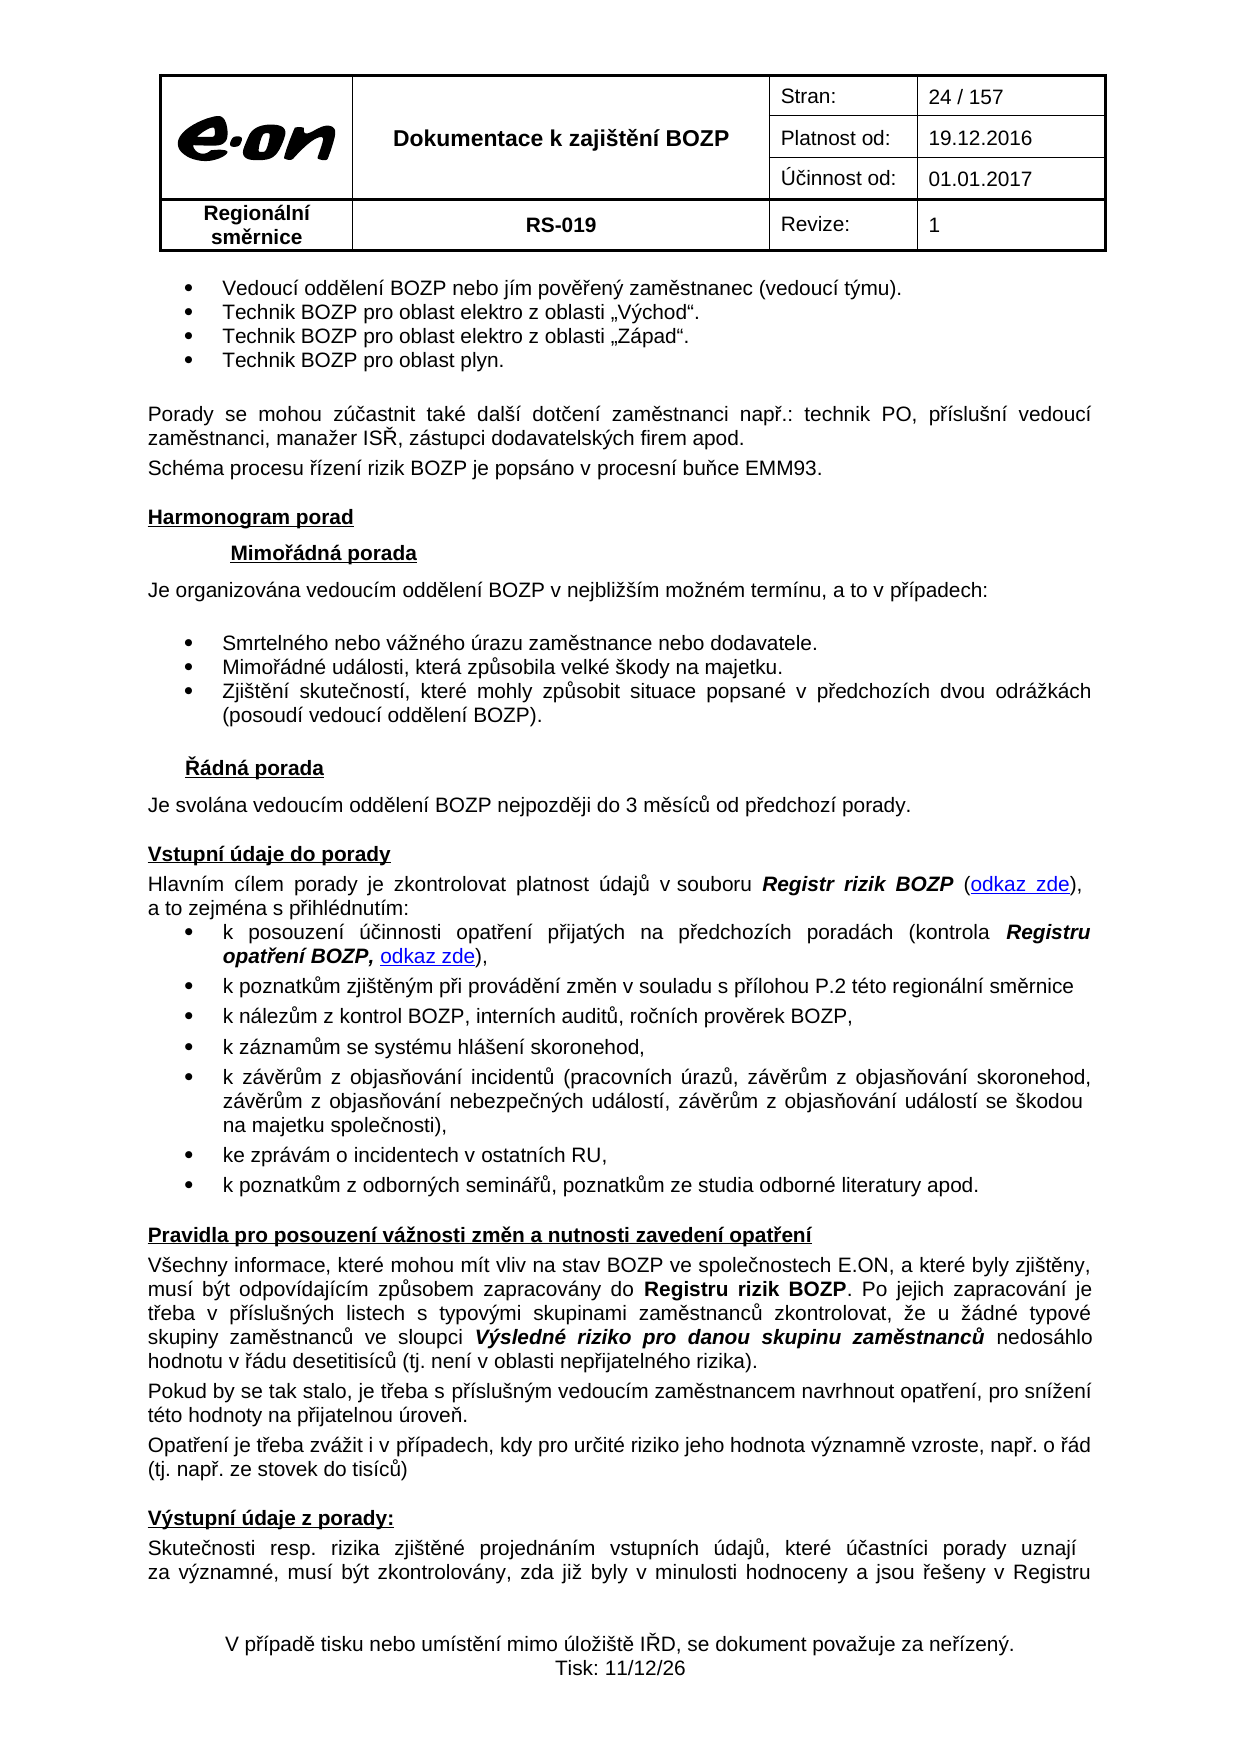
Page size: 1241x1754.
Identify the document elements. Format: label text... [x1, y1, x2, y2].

list Technik BOZP pro oblast elektro z oblasti „Západ“. [185, 324, 1092, 348]
text Opatření je třeba zvážit i v případech, kdy pro určité riziko jeho hodnota významně vzroste, např. o řád (tj. např. ze stovek do tisíců) [148, 1433, 1092, 1481]
list Technik BOZP pro oblast plyn. [185, 348, 1092, 372]
list Vedoucí oddělení BOZP nebo jím pověřený zaměstnanec (vedoucí týmu). [185, 276, 1092, 300]
subtitle Harmonogram porad [148, 505, 1092, 529]
text Pokud by se tak stalo, je třeba s příslušným vedoucím zaměstnancem navrhnout opatření, pro snížení této hodnoty na přijatelnou úroveň. [148, 1379, 1092, 1427]
list k poznatkům z odborných seminářů, poznatkům ze studia odborné literatury apod. [185, 1173, 1092, 1197]
text Hlavním cílem porady je zkontrolovat platnost údajů v souboru Registr rizik BOZP (odkaz zde), a to zejména s přihlédnutím: [148, 872, 1092, 919]
subtitle Pravidla pro posouzení vážnosti změn a nutnosti zavedení opatření [148, 1222, 1092, 1246]
list Zjištění skutečností, které mohly způsobit situace popsané v předchozích dvou odrážkách (posoudí vedoucí oddělení BOZP). [185, 679, 1092, 727]
text Všechny informace, které mohou mít vliv na stav BOZP ve společnostech E.ON, a které byly zjištěny, musí být odpovídajícím způsobem zapracovány do Registru rizik BOZP. Po jejich zapracování je třeba v příslušných listech s typovými skupinami zaměstnanců zkontrolovat, že u žádné typové skupiny zaměstnanců ve sloupci Výsledné riziko pro danou skupinu zaměstnanců nedosáhlo hodnotu v řádu desetitisíců (tj. není v oblasti nepřijatelného rizika). [148, 1253, 1092, 1372]
list k závěrům z objasňování incidentů (pracovních úrazů, závěrům z objasňování skoronehod, závěrům z objasňování nebezpečných událostí, závěrům z objasňování událostí se škodou na majetku společnosti), [185, 1065, 1092, 1137]
text Je svolána vedoucím oddělení BOZP nejpozději do 3 měsíců od předchozí porady. [148, 792, 1092, 816]
title Mimořádná porada [148, 541, 1092, 565]
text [148, 1536, 1092, 1584]
title Řádná porada [148, 756, 1092, 780]
text Schéma procesu řízení rizik BOZP je popsáno v procesní buňce EMM93. [148, 456, 1092, 480]
text Je organizována vedoucím oddělení BOZP v nejbližším možném termínu, a to v případech: [148, 578, 1092, 602]
subtitle Vstupní údaje do porady [148, 841, 1092, 865]
list k poznatkům zjištěným při provádění změn v souladu s přílohou P.2 této regionální směrnice [185, 974, 1092, 998]
list k posouzení účinnosti opatření přijatých na předchozích poradách (kontrola Registru opatření BOZP, odkaz zde), [185, 919, 1092, 968]
subtitle Výstupní údaje z porady: [148, 1506, 1092, 1530]
list k záznamům se systému hlášení skoronehod, [185, 1034, 1092, 1058]
list Mimořádné události, která způsobila velké škody na majetku. [185, 655, 1092, 679]
list ke zprávám o incidentech v ostatních RU, [185, 1143, 1092, 1167]
list k nálezům z kontrol BOZP, interních auditů, ročních prověrek BOZP, [185, 1004, 1092, 1028]
list Smrtelného nebo vážného úrazu zaměstnance nebo dodavatele. [185, 631, 1092, 655]
list Technik BOZP pro oblast elektro z oblasti „Východ“. [185, 300, 1092, 324]
text Porady se mohou zúčastnit také další dotčení zaměstnanci např.: technik PO, příslušní vedoucí zaměstnanci, manažer ISŘ, zástupci dodavatelských firem apod. [148, 402, 1092, 449]
